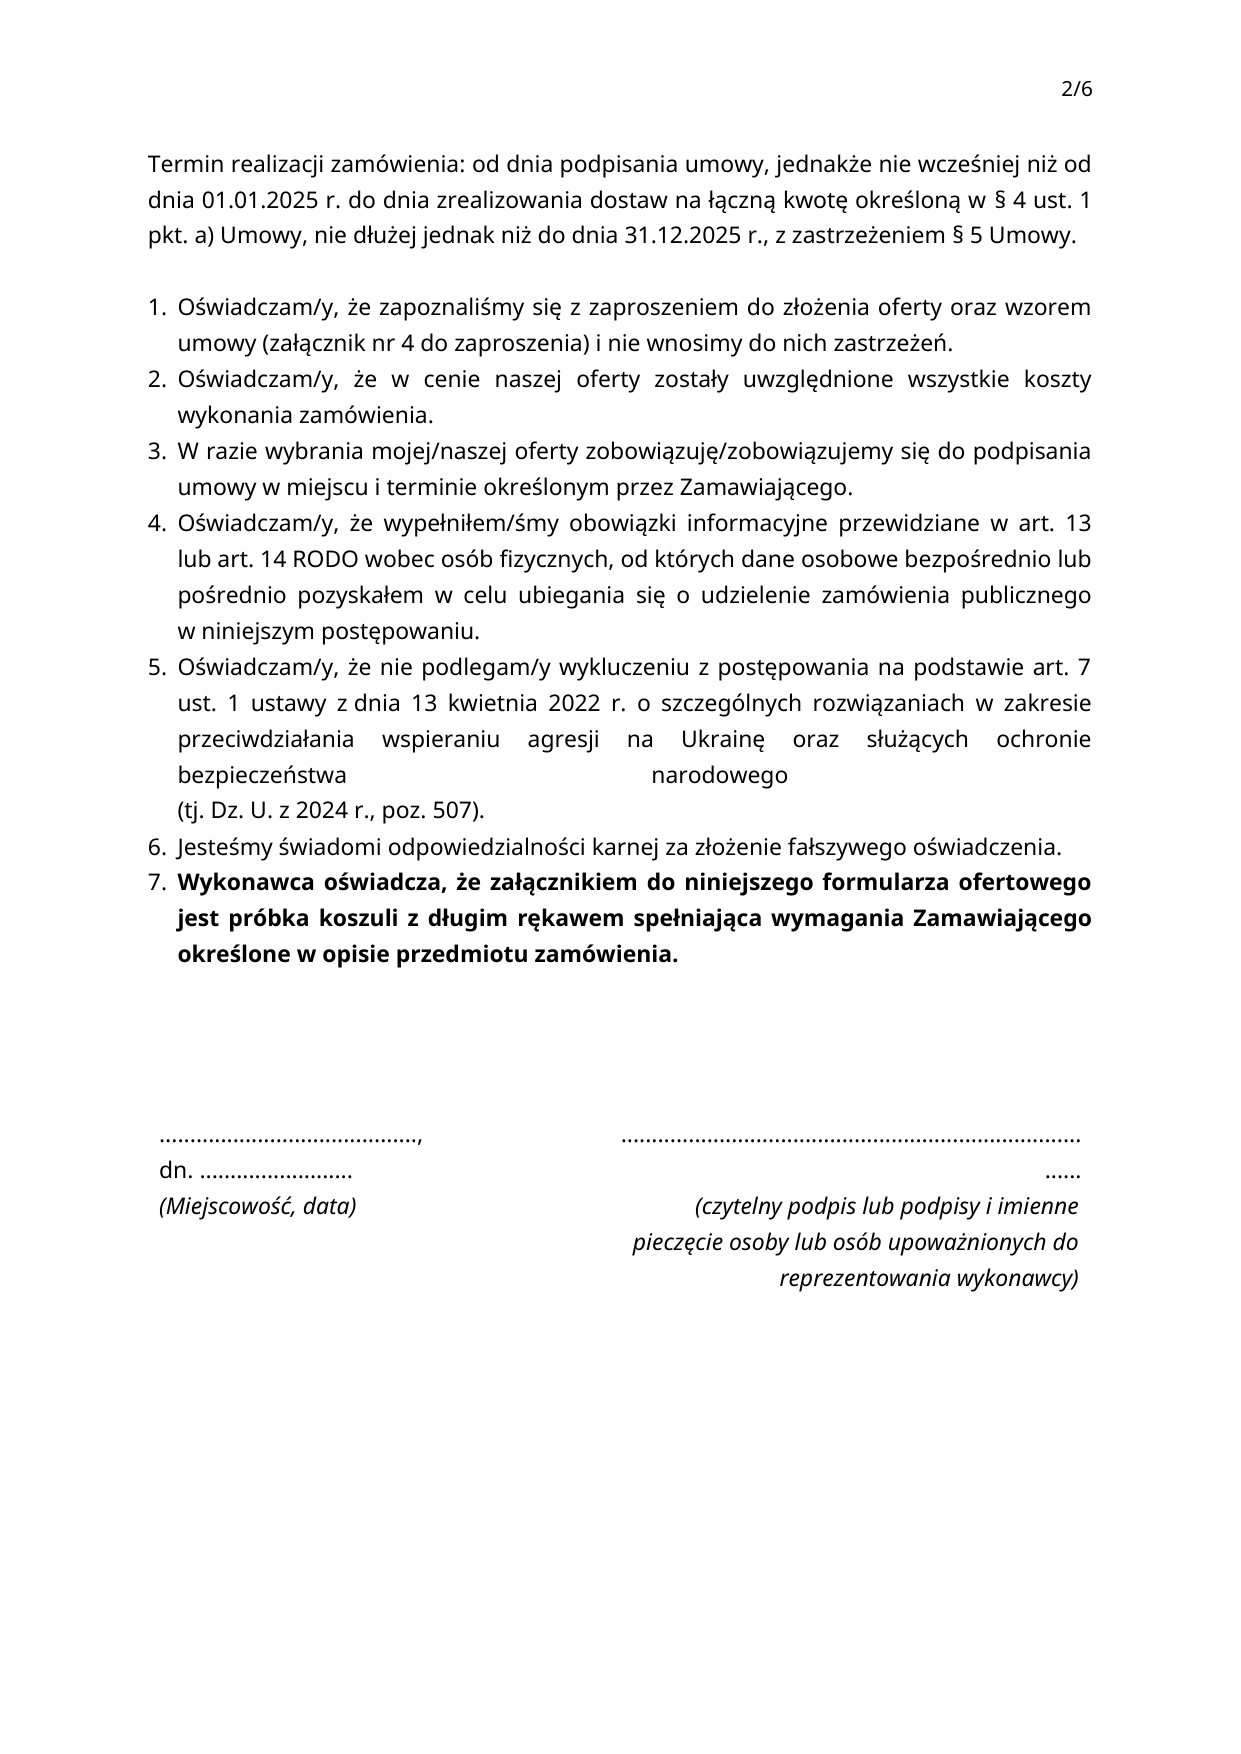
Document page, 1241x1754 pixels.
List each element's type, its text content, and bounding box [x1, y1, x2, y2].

list W razie wybrania mojej/naszej oferty zobowiązuję/zobowiązujemy się do podpisania umowy w miejscu i terminie określonym przez Zamawiającego. [148, 435, 1093, 502]
list Oświadczam/y, że w cenie naszej oferty zostały uwzględnione wszystkie koszty wykonania zamówienia. [148, 363, 1093, 430]
list Oświadczam/y, że nie podlegam/y wykluczeniu z postępowania na podstawie art. 7 ust. 1 ustawy z dnia 13 kwietnia 2022 r. o szczególnych rozwiązaniach w zakresie przeciwdziałania wspieraniu agresji na Ukrainę oraz służących ochronie bezpieczeństwa narodowego (tj. Dz. U. z 2024 r., poz. 507). [148, 651, 1093, 826]
list Jesteśmy świadomi odpowiedzialności karnej za złożenie fałszywego oświadczenia. [148, 830, 1093, 862]
list Oświadczam/y, że zapoznaliśmy się z zaproszeniem do złożenia oferty oraz wzorem umowy (załącznik nr 4 do zaproszenia) i nie wnosimy do nich zastrzeżeń. [148, 291, 1093, 358]
list Wykonawca oświadcza, że załącznikiem do niniejszego formularza ofertowego jest próbka koszuli z długim rękawem spełniająca wymagania Zamawiającego określone w opisie przedmiotu zamówienia. [148, 866, 1093, 969]
text Termin realizacji zamówienia: od dnia podpisania umowy, jednakże nie wcześniej niż od dnia 01.01.2025 r. do dnia zrealizowania dostaw na łączną kwotę określoną w § 4 ust. 1 pkt. a) Umowy, nie dłużej jednak niż do dnia 31.12.2025 r., z zastrzeżeniem § 5 Umowy. [148, 148, 1093, 251]
list Oświadczam/y, że wypełniłem/śmy obowiązki informacyjne przewidziane w art. 13 lub art. 14 RODO wobec osób fizycznych, od których dane osobowe bezpośrednio lub pośrednio pozyskałem w celu ubiegania się o udzielenie zamówienia publicznego w niniejszym postępowaniu. [148, 507, 1093, 646]
table_header ................................................................................. (czytelny podpis lub podpisy i imienne pieczęcie osoby lub osób upoważnionych do reprezentowania wykonawcy) [606, 1118, 1093, 1296]
table_header .........................................., dn. ......................... (Miejscowość, data) [148, 1118, 606, 1296]
